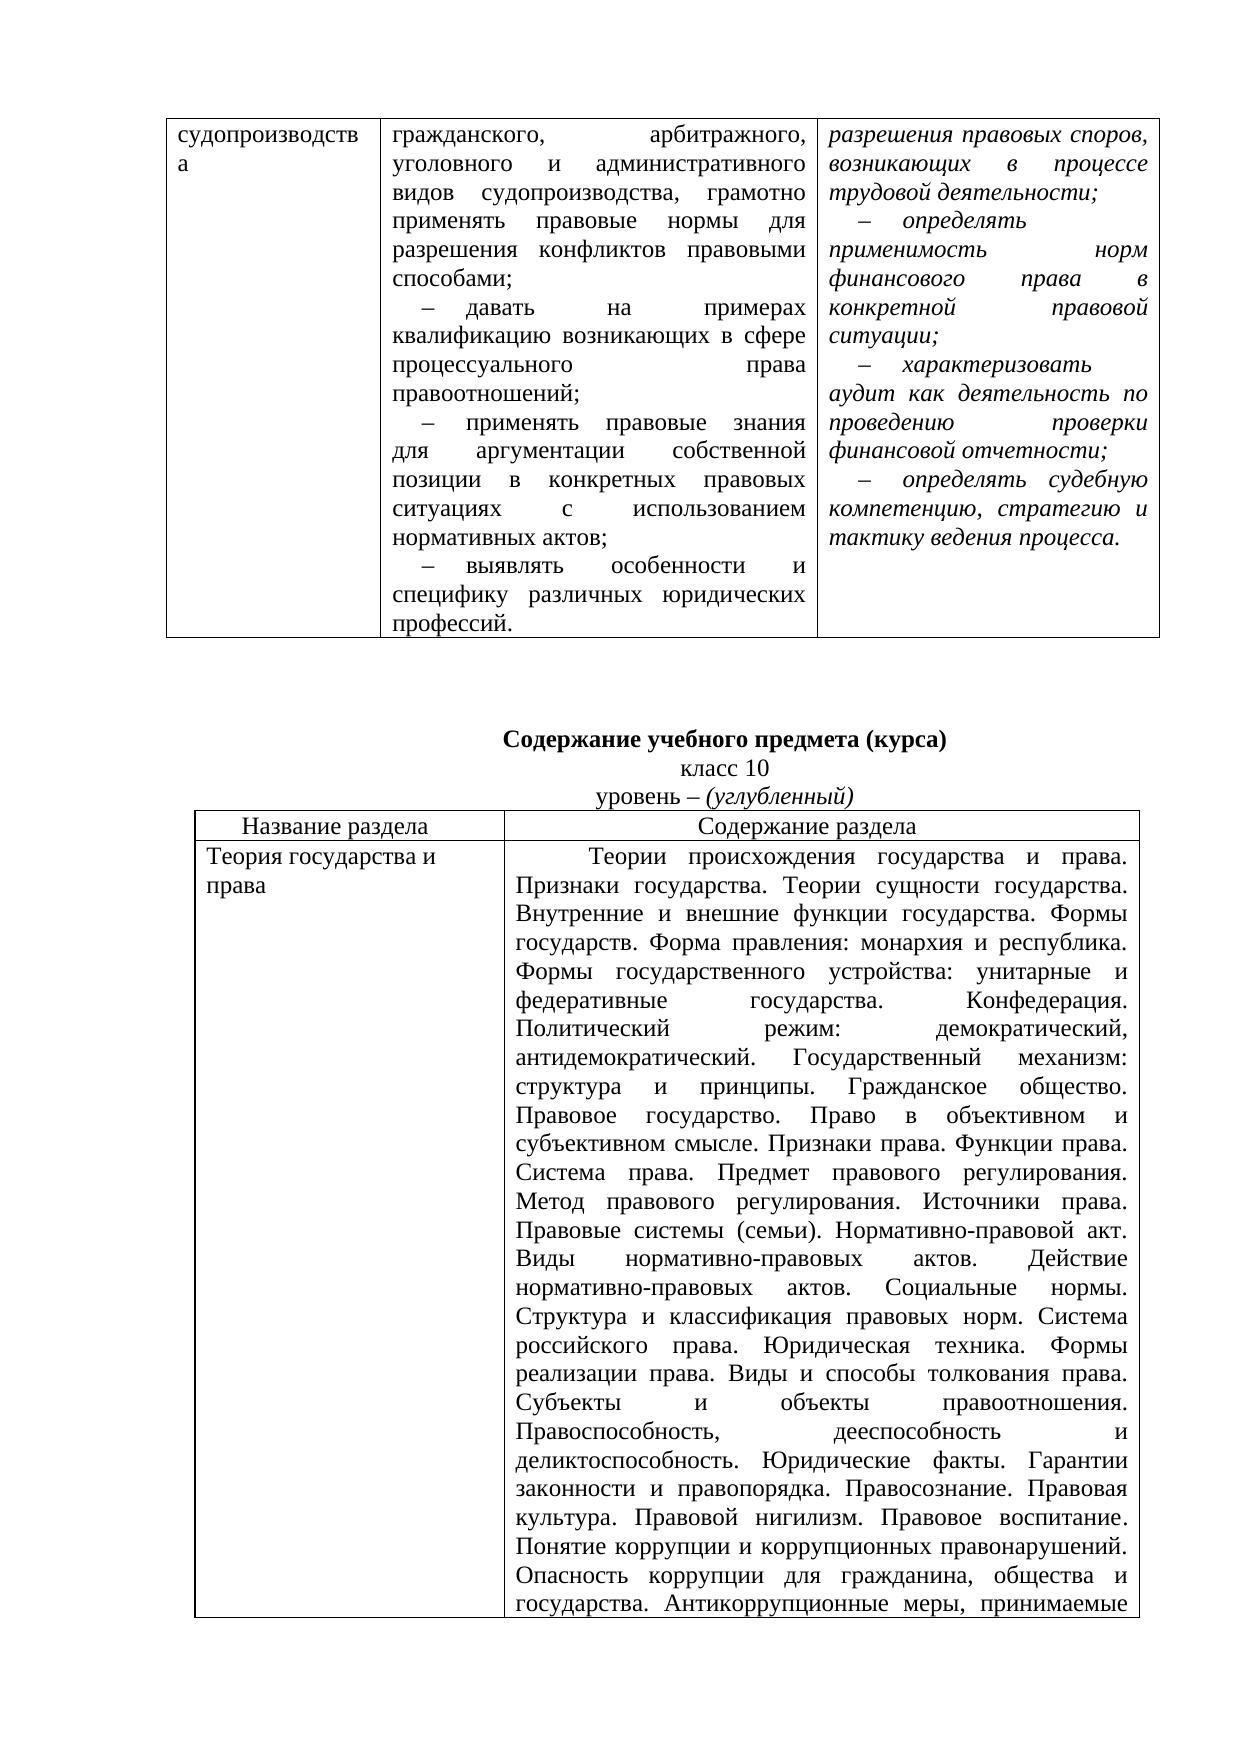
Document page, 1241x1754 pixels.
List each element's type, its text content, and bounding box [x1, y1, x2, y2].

table_header Название раздела [196, 811, 504, 840]
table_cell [505, 841, 1139, 1617]
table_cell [381, 119, 817, 637]
text уровень – (углубленный) [327, 781, 1122, 810]
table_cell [196, 841, 504, 1617]
table_header Содержание раздела [505, 811, 1139, 840]
text класс 10 [327, 753, 1122, 781]
text Содержание учебного предмета (курса) [327, 724, 1122, 753]
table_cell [818, 119, 1159, 637]
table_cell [167, 119, 380, 637]
